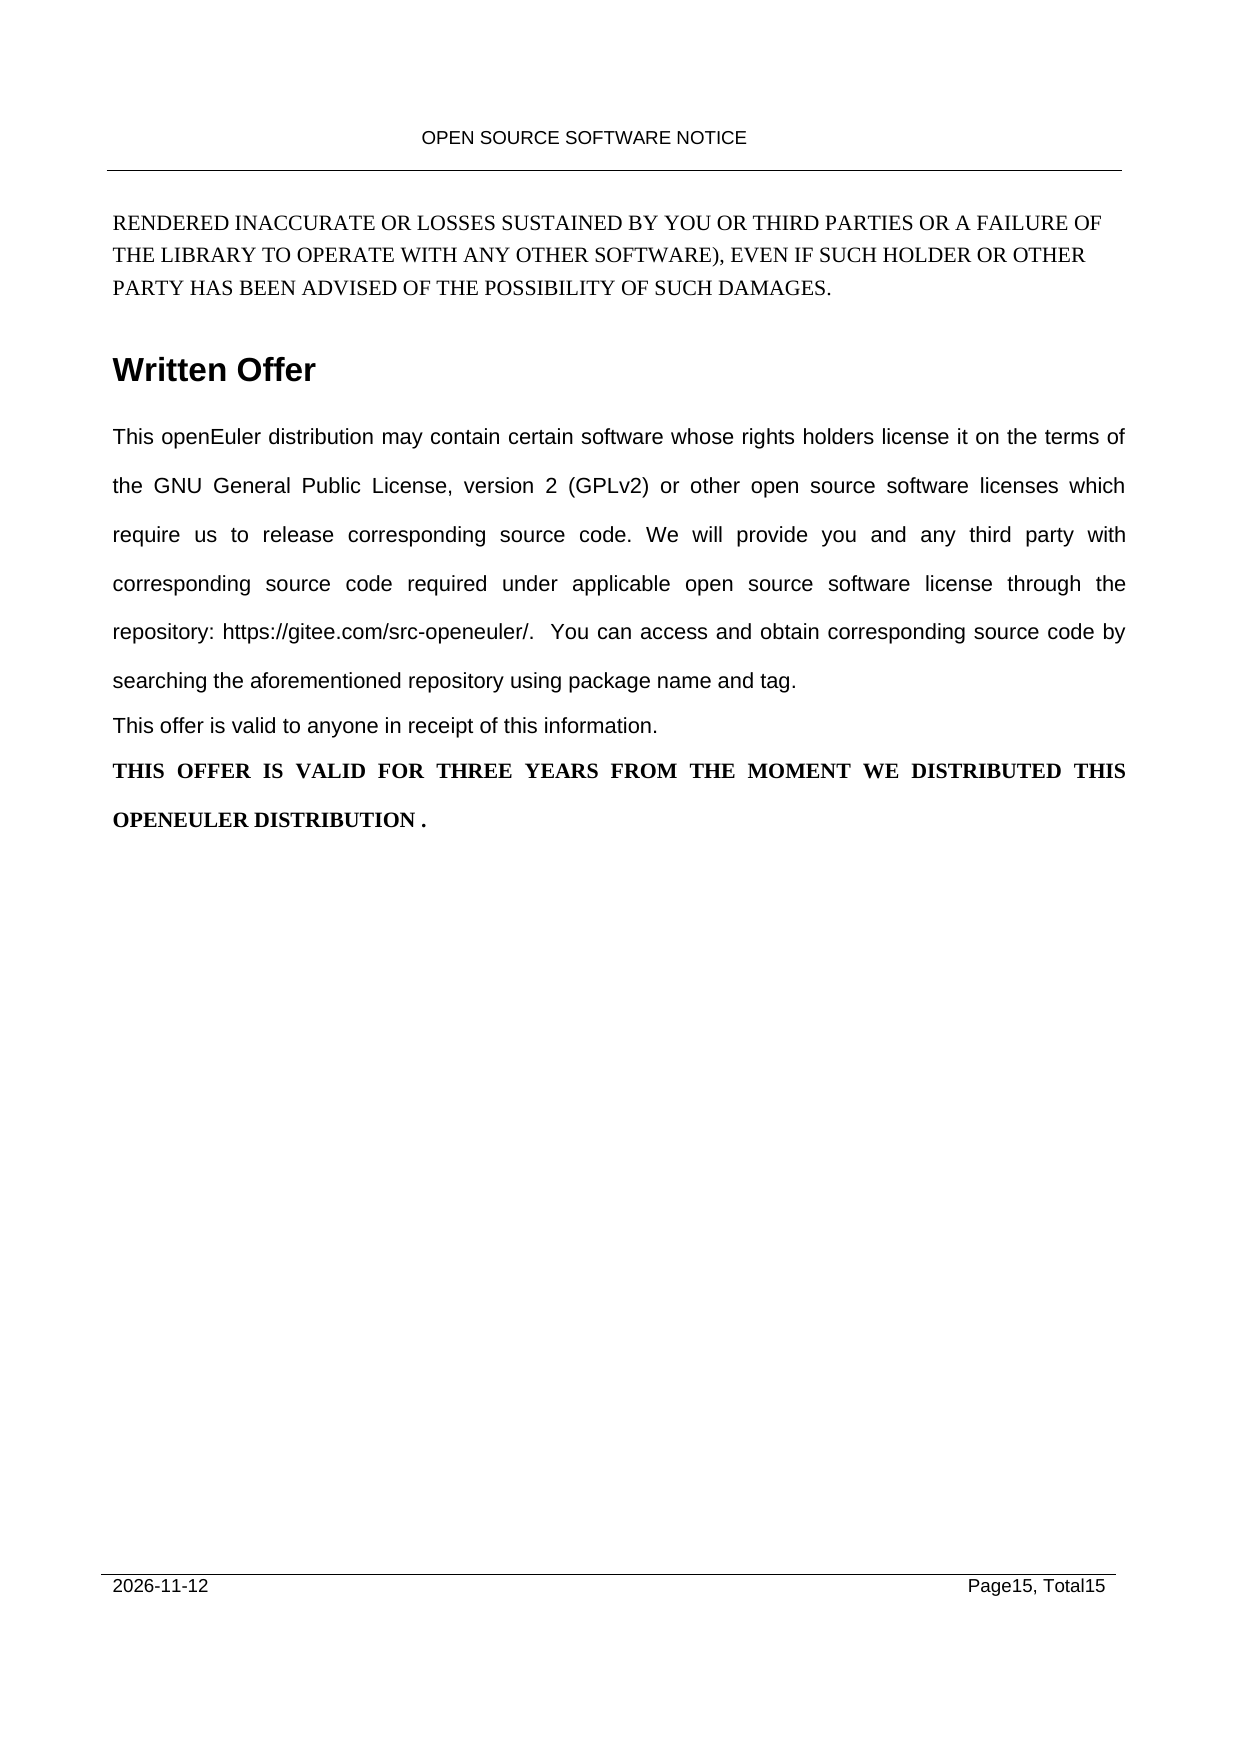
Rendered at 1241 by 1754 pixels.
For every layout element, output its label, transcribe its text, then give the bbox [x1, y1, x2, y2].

text Written Offer [112, 336, 1128, 401]
text This openEuler distribution may contain certain software whose rights holders license it on the terms of the GNU General Public License, version 2 (GPLv2) or other open source software licenses which require us to release corresponding source code. We will provide you and any third party with corresponding source code required under applicable open source software license through the repository: https://gitee.com/src-openeuler/. You can access and obtain corresponding source code by searching the aforementioned repository using package name and tag. [112, 421, 1128, 697]
text THIS OFFER IS VALID FOR THREE YEARS FROM THE MOMENT WE DISTRIBUTED THIS OPENEULER DISTRIBUTION . [112, 754, 1128, 836]
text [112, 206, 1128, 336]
text This offer is valid to anyone in receipt of this information. [112, 709, 1128, 742]
